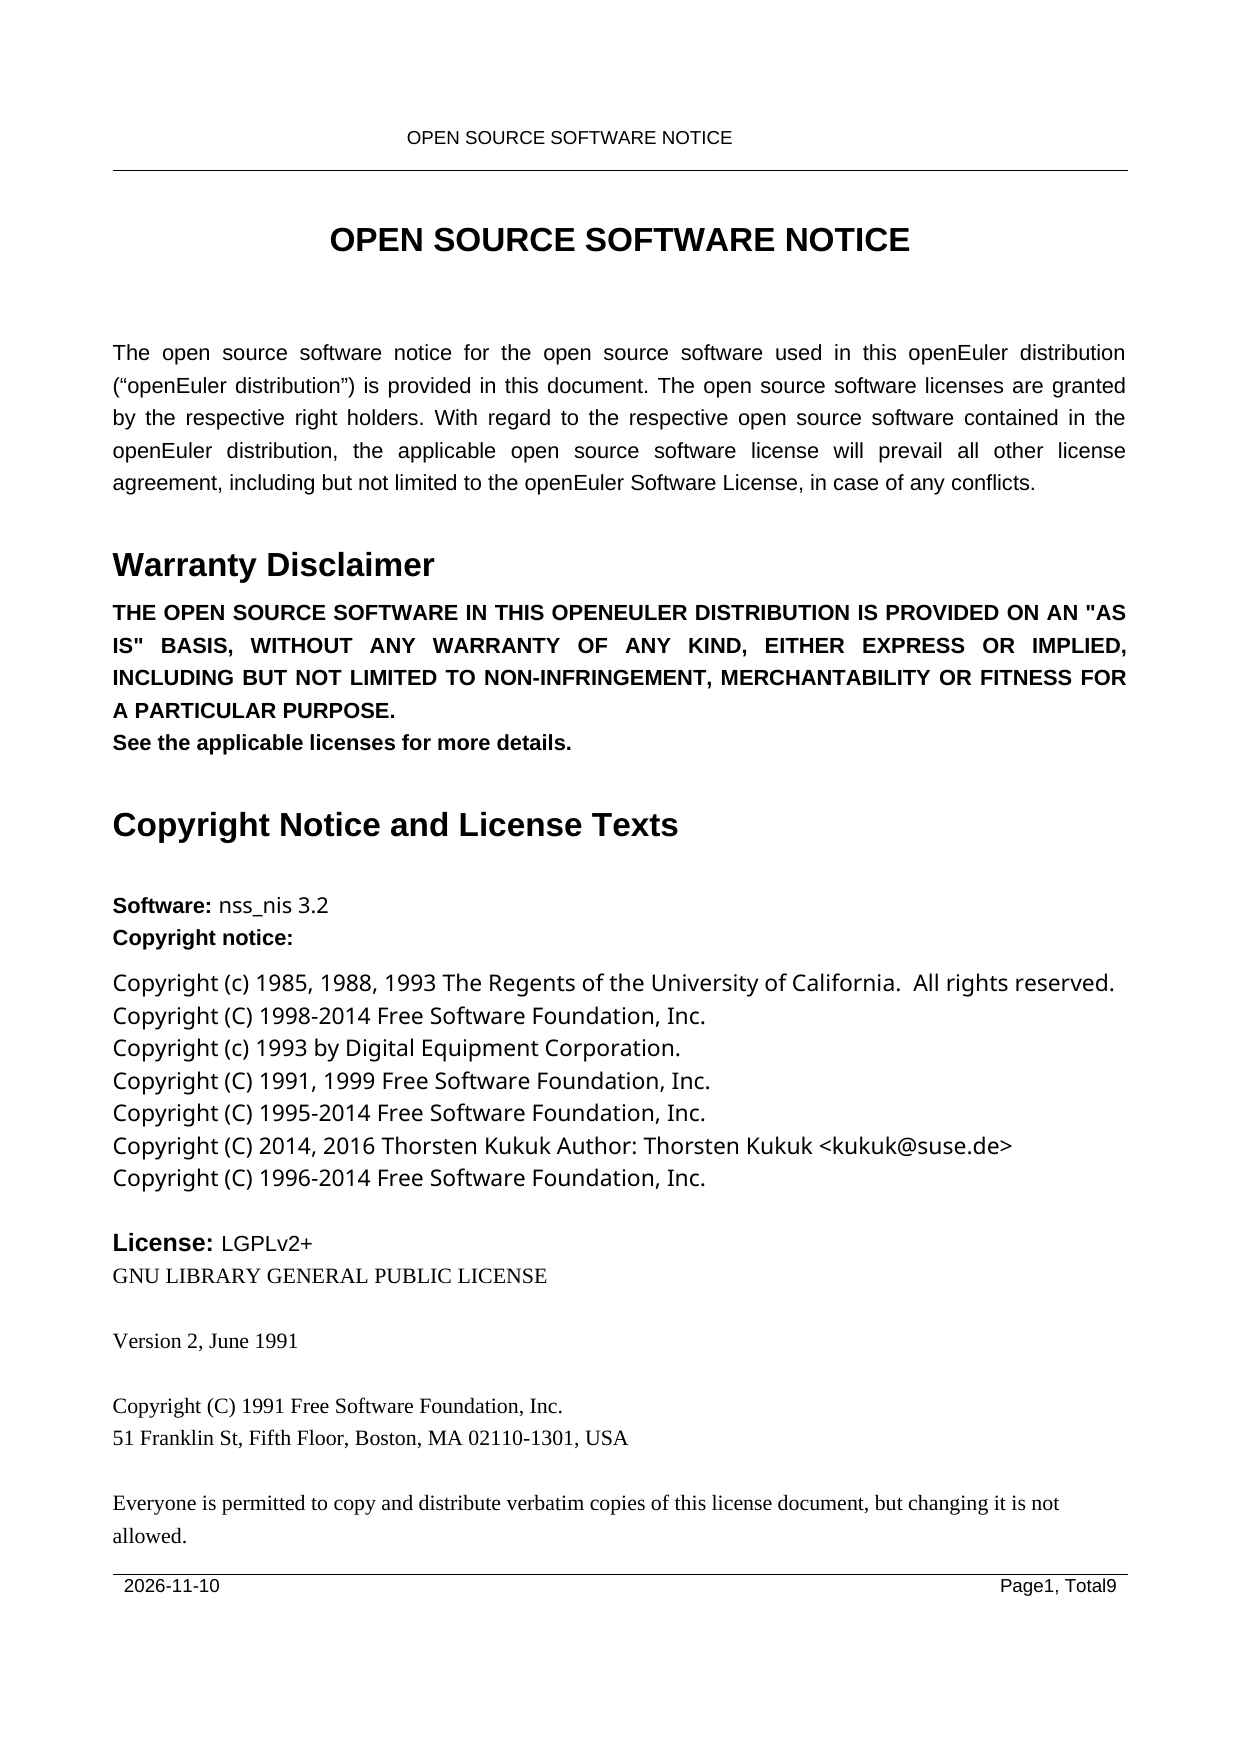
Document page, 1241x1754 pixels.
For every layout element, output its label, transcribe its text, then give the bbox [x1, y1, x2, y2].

text THE OPEN SOURCE SOFTWARE IN THIS OPENEULER DISTRIBUTION IS PROVIDED ON AN "AS IS" BASIS, WITHOUT ANY WARRANTY OF ANY KIND, EITHER EXPRESS OR IMPLIED, INCLUDING BUT NOT LIMITED TO NON-INFRINGEMENT, MERCHANTABILITY OR FITNESS FOR A PARTICULAR PURPOSE. See the applicable licenses for more details. [112, 596, 1128, 759]
text Copyright Notice and License Texts [112, 791, 1128, 856]
title Software: nss_nis 3.2 [112, 889, 1128, 921]
text The open source software notice for the open source software used in this openEuler distribution (“openEuler distribution”) is provided in this document. The open source software licenses are granted by the respective right holders. With regard to the respective open source software contained in the openEuler distribution, the applicable open source software license will prevail all other license agreement, including but not limited to the openEuler Software License, in case of any conflicts. [112, 336, 1128, 499]
text License: LGPLv2+ [112, 1226, 1128, 1259]
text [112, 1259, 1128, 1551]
text Copyright notice: [112, 921, 1128, 954]
text OPEN SOURCE SOFTWARE NOTICE [112, 206, 1128, 271]
text Warranty Disclaimer [112, 531, 1128, 596]
text Copyright (c) 1985, 1988, 1993 The Regents of the University of California. All rights reserved. Copyright (C) 1998-2014 Free Software Foundation, Inc. Copyright (c) 1993 by Digital Equipment Corporation. Copyright (C) 1991, 1999 Free Software Foundation, Inc. Copyright (C) 1995-2014 Free Software Foundation, Inc. Copyright (C) 2014, 2016 Thorsten Kukuk Author: Thorsten Kukuk <kukuk@suse.de> Copyright (C) 1996-2014 Free Software Foundation, Inc. [112, 966, 1128, 1226]
